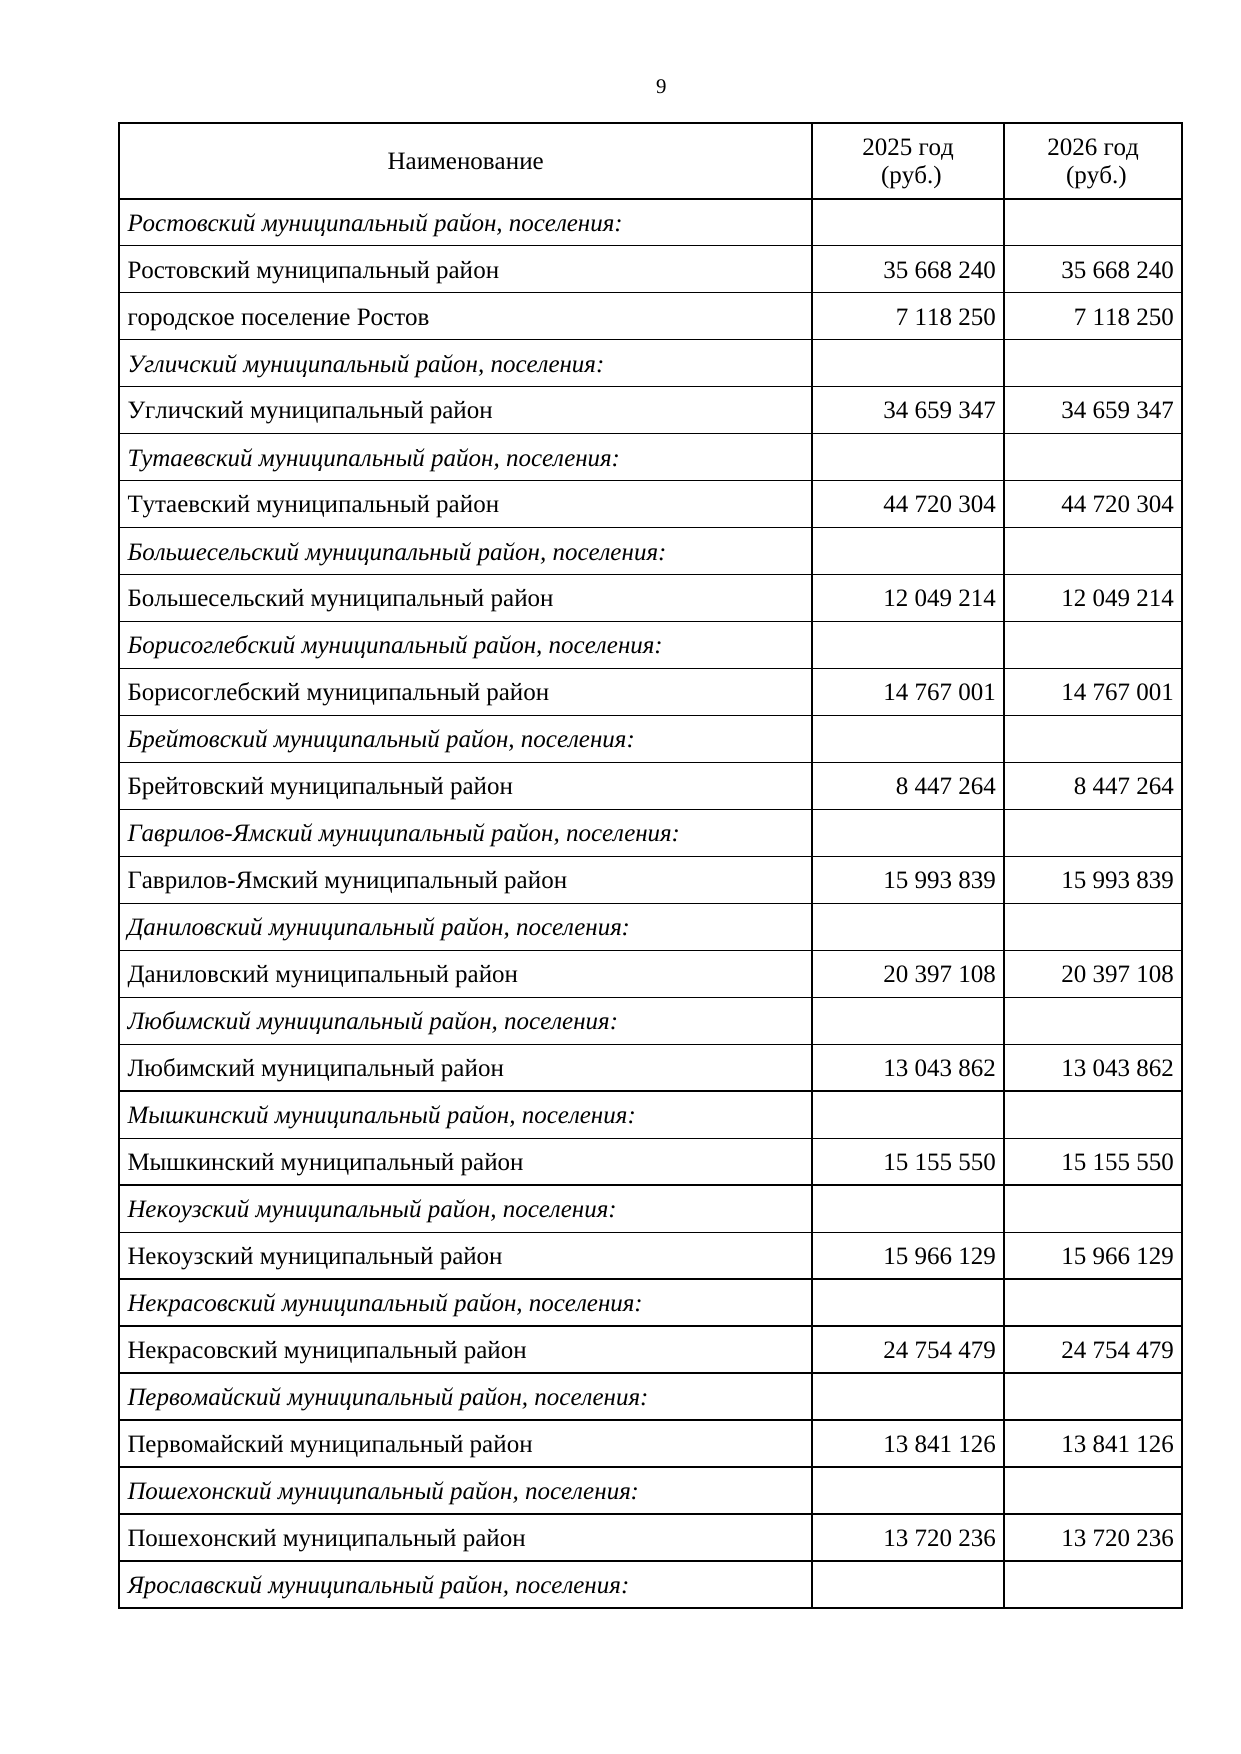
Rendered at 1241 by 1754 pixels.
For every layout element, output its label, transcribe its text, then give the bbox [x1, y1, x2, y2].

table_cell 14 767 001 [813, 669, 1003, 714]
table_cell Некрасовский муниципальный район [120, 1327, 811, 1372]
table_cell [1005, 340, 1181, 386]
table_cell 13 720 236 [1005, 1515, 1181, 1560]
table_cell 8 447 264 [1005, 763, 1181, 808]
table_cell [813, 1280, 1003, 1325]
table_cell 35 668 240 [1005, 246, 1181, 292]
table_cell 24 754 479 [1005, 1327, 1181, 1372]
table_cell 13 841 126 [1005, 1421, 1181, 1466]
table_cell Угличский муниципальный район, поселения: [120, 340, 811, 386]
table_cell Ростовский муниципальный район [120, 246, 811, 292]
table_cell [813, 340, 1003, 386]
table_cell [813, 1092, 1003, 1137]
table_cell Некоузский муниципальный район [120, 1233, 811, 1278]
table_cell [1005, 810, 1181, 856]
table_cell Борисоглебский муниципальный район [120, 669, 811, 714]
table_cell городское поселение Ростов [120, 293, 811, 339]
table_cell Ярославский муниципальный район, поселения: [120, 1562, 811, 1607]
table_cell [813, 810, 1003, 856]
table_cell [1005, 1468, 1181, 1513]
table_cell 24 754 479 [813, 1327, 1003, 1372]
table_cell Первомайский муниципальный район [120, 1421, 811, 1466]
table_header [120, 124, 811, 198]
table_cell [813, 200, 1003, 245]
table_cell [813, 434, 1003, 480]
table_cell Пошехонский муниципальный район, поселения: [120, 1468, 811, 1513]
table_cell Мышкинский муниципальный район, поселения: [120, 1092, 811, 1137]
table_cell Большесельский муниципальный район [120, 575, 811, 621]
table_cell Тутаевский муниципальный район, поселения: [120, 434, 811, 480]
table_cell 13 043 862 [1005, 1045, 1181, 1090]
table_cell [1005, 1186, 1181, 1231]
table_cell [1005, 1092, 1181, 1137]
table_cell [813, 1374, 1003, 1419]
table_cell [813, 1468, 1003, 1513]
table_cell [1005, 622, 1181, 668]
table_cell Брейтовский муниципальный район, поселения: [120, 716, 811, 762]
table_cell Некоузский муниципальный район, поселения: [120, 1186, 811, 1231]
table_cell Пошехонский муниципальный район [120, 1515, 811, 1560]
table_cell Борисоглебский муниципальный район, поселения: [120, 622, 811, 668]
table_cell [1005, 528, 1181, 574]
table_cell 7 118 250 [813, 293, 1003, 339]
table_cell 14 767 001 [1005, 669, 1181, 714]
table_header [813, 124, 1003, 198]
table_cell 15 966 129 [1005, 1233, 1181, 1278]
table_cell 34 659 347 [1005, 387, 1181, 433]
table_cell [1005, 1562, 1181, 1607]
table_cell 15 155 550 [813, 1139, 1003, 1184]
table_cell 34 659 347 [813, 387, 1003, 433]
table_cell Любимский муниципальный район [120, 1045, 811, 1090]
table_cell Любимский муниципальный район, поселения: [120, 998, 811, 1043]
table_cell [1005, 1374, 1181, 1419]
table_cell Мышкинский муниципальный район [120, 1139, 811, 1184]
table_cell 20 397 108 [1005, 951, 1181, 996]
table_cell 13 720 236 [813, 1515, 1003, 1560]
table_cell 15 155 550 [1005, 1139, 1181, 1184]
table_cell [1005, 716, 1181, 762]
table_cell Гаврилов-Ямский муниципальный район [120, 857, 811, 902]
table_cell Первомайский муниципальный район, поселения: [120, 1374, 811, 1419]
table_cell 44 720 304 [813, 481, 1003, 527]
table_cell [813, 904, 1003, 949]
table_cell Большесельский муниципальный район, поселения: [120, 528, 811, 574]
table_cell [813, 622, 1003, 668]
table_cell [813, 1186, 1003, 1231]
table_cell [813, 528, 1003, 574]
table_cell 12 049 214 [813, 575, 1003, 621]
table_cell [1005, 998, 1181, 1043]
table_cell Некрасовский муниципальный район, поселения: [120, 1280, 811, 1325]
table_cell [813, 998, 1003, 1043]
table_cell 20 397 108 [813, 951, 1003, 996]
table_cell 15 993 839 [1005, 857, 1181, 902]
table_cell 35 668 240 [813, 246, 1003, 292]
table_cell Гаврилов-Ямский муниципальный район, поселения: [120, 810, 811, 856]
table_cell 15 993 839 [813, 857, 1003, 902]
table_cell [1005, 200, 1181, 245]
table_cell Даниловский муниципальный район, поселения: [120, 904, 811, 949]
table_cell 8 447 264 [813, 763, 1003, 808]
table_cell Ростовский муниципальный район, поселения: [120, 200, 811, 245]
table_cell [813, 1562, 1003, 1607]
table_cell Тутаевский муниципальный район [120, 481, 811, 527]
table_cell 44 720 304 [1005, 481, 1181, 527]
table_cell 13 841 126 [813, 1421, 1003, 1466]
table_cell Даниловский муниципальный район [120, 951, 811, 996]
table_cell 15 966 129 [813, 1233, 1003, 1278]
table_cell Брейтовский муниципальный район [120, 763, 811, 808]
table_cell 7 118 250 [1005, 293, 1181, 339]
table_cell [813, 716, 1003, 762]
table_cell 12 049 214 [1005, 575, 1181, 621]
table_header [1005, 124, 1181, 198]
table_cell [1005, 434, 1181, 480]
table_cell [1005, 1280, 1181, 1325]
table_cell Угличский муниципальный район [120, 387, 811, 433]
table_cell 13 043 862 [813, 1045, 1003, 1090]
table_cell [1005, 904, 1181, 949]
